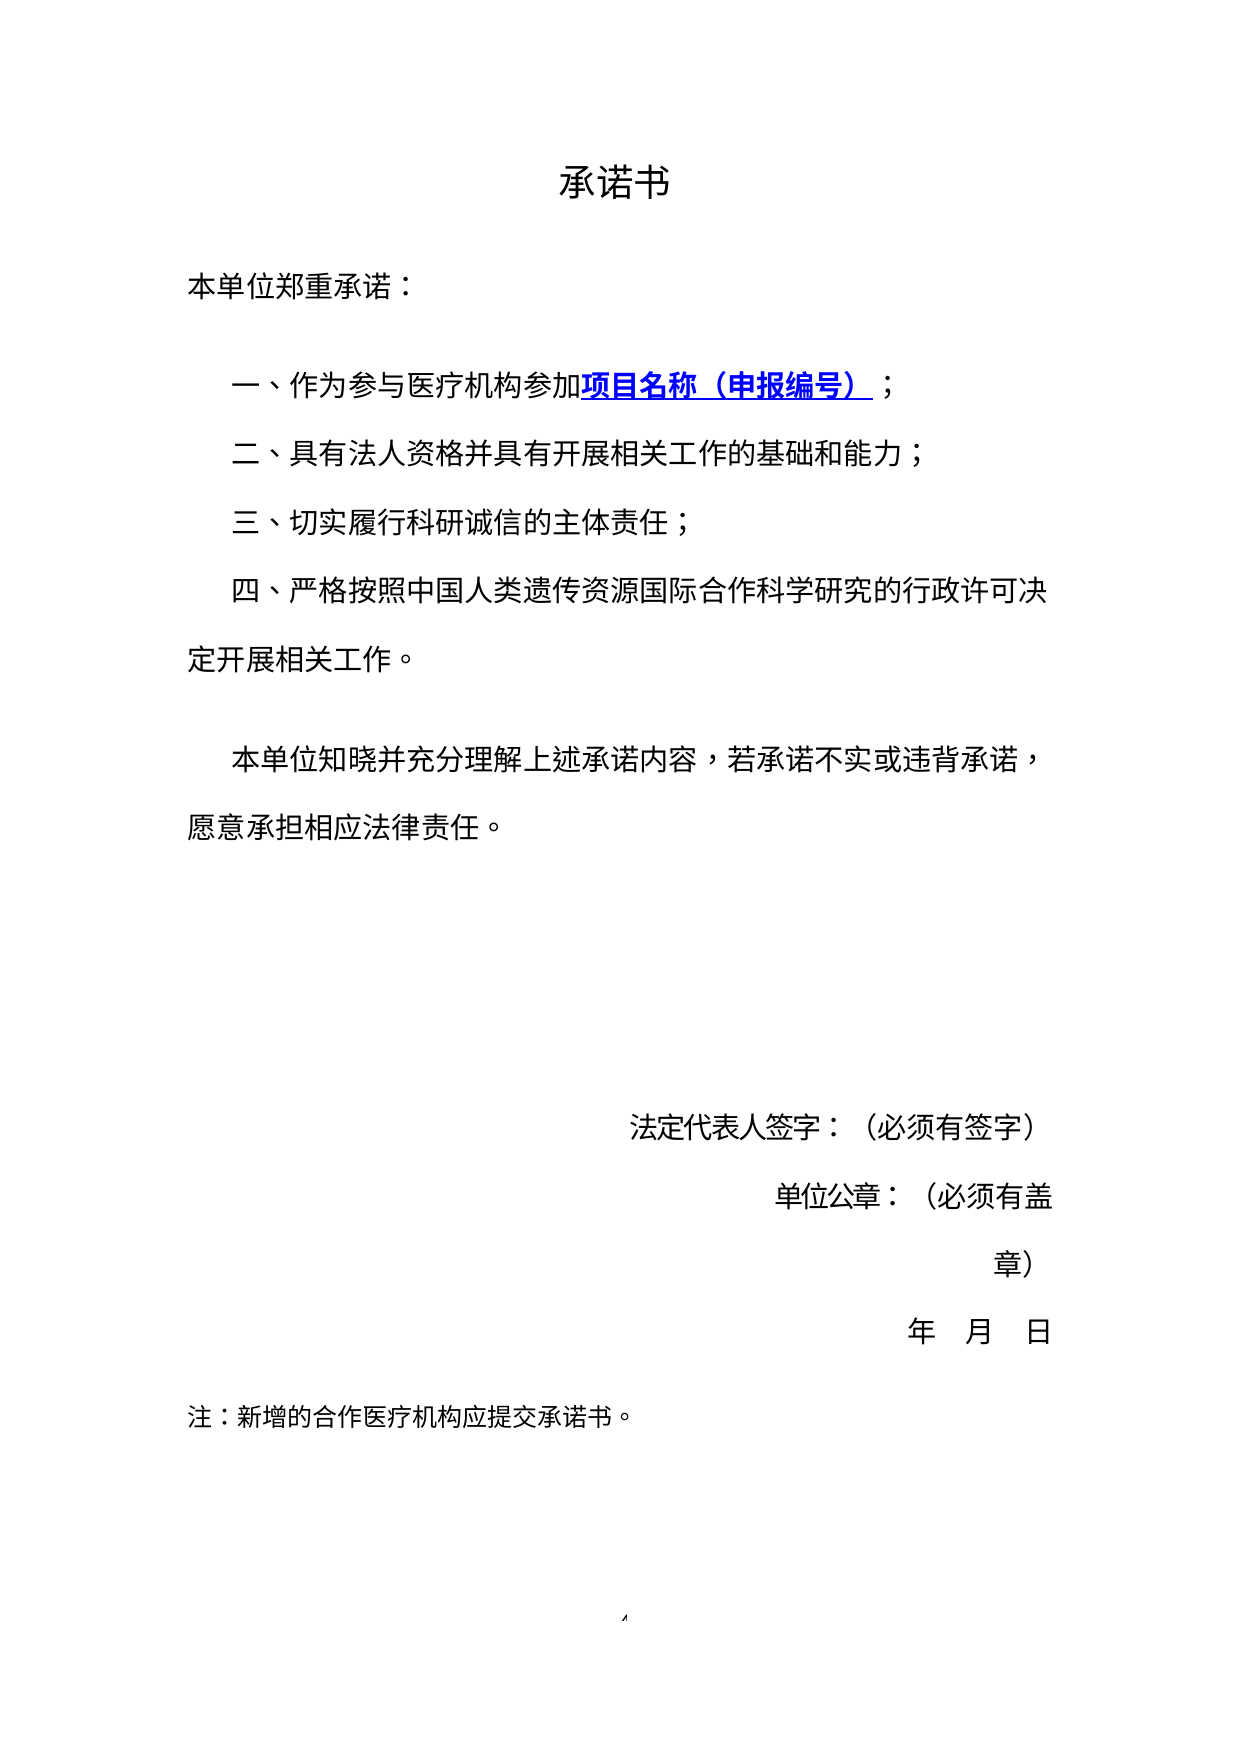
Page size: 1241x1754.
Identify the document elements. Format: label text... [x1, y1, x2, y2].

text 二、具有法人资格并具有开展相关工作的基础和能力； 三、切实履行科研诚信的主体责任； [231, 433, 931, 542]
text 本单位郑重承诺： [187, 266, 1180, 306]
text 法定代表人签字：（必须有签字）单位公章：（必须有盖章） [629, 1107, 1053, 1284]
text 注：新增的合作医疗机构应提交承诺书。 [187, 1400, 1180, 1434]
text 本单位知晓并充分理解上述承诺内容，若承诺不实或违背承诺， 愿意承担相应法律责任。 [187, 739, 1048, 847]
text 年 月 日 [60, 1313, 1053, 1350]
text 四、严格按照中国人类遗传资源国际合作科学研究的行政许可决定开展相关工作。 [187, 571, 1048, 679]
text 承诺书 [60, 157, 1169, 208]
text 一、作为参与医疗机构参加项目名称（申报编号）； [231, 365, 1180, 404]
